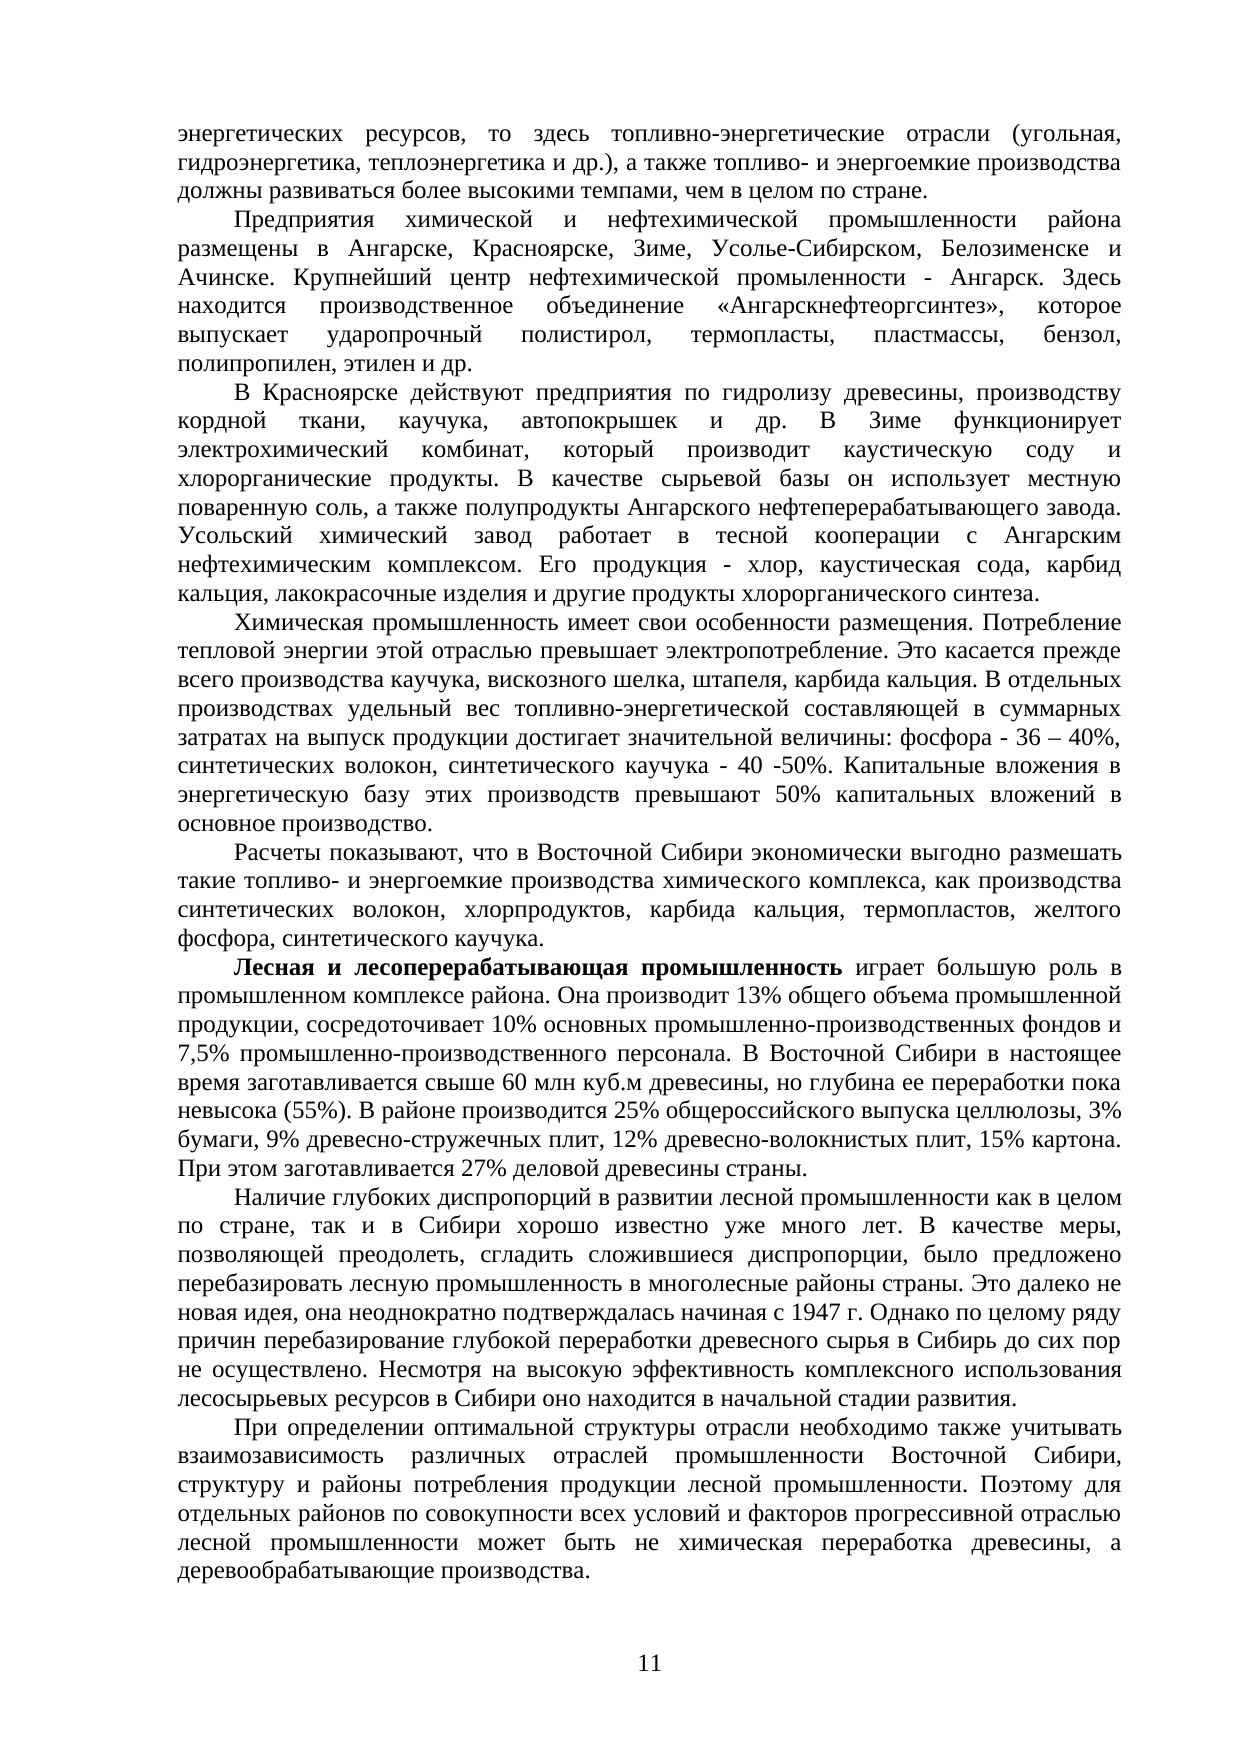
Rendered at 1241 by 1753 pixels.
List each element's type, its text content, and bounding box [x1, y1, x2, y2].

text Лесная и лесоперерабатывающая промышленность играет большую роль в промышленном комплексе района. Она производит 13% общего объема промышленной продукции, сосредоточивает 10% основных промышленно-производственных фондов и 7,5% промышленно-производственного персонала. В Восточной Сибири в настоящее время заготавливается свыше 60 млн куб.м древесины, но глубина ее переработки пока невысока (55%). В районе производится 25% общероссийского выпуска целлюлозы, 3% бумаги, 9% древесно-стружечных плит, 12% древесно-волокнистых плит, 15% картона. При этом заготавливается 27% деловой древесины страны. [177, 952, 1122, 1182]
text Предприятия химической и нефтехимической промышленности района размещены в Ангарске, Красноярске, Зиме, Усолье-Сибирском, Белозименске и Ачинске. Крупнейший центр нефтехимической промыленности - Ангарск. Здесь находится производственное объединение «Ангарскнефтеоргсинтез», которое выпускает ударопрочный полистирол, термопласты, пластмассы, бензол, полипропилен, этилен и др. [177, 204, 1122, 377]
text При определении оптимальной структуры отрасли необходимо также учитывать взаимозависимость различных отраслей промышленности Восточной Сибири, структуру и районы потребления продукции лесной промышленности. Поэтому для отдельных районов по совокупности всех условий и факторов прогрессивной отраслью лесной промышленности может быть не химическая переработка древесины, а деревообрабатывающие производства. [177, 1412, 1122, 1584]
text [177, 118, 1122, 204]
text Химическая промышленность имеет свои особенности размещения. Потребление тепловой энергии этой отраслью превышает электропотребление. Это касается прежде всего производства каучука, вискозного шелка, штапеля, карбида кальция. В отдельных производствах удельный вес топливно-энергетической составляющей в суммарных затратах на выпуск продукции достигает значительной величины: фосфора - 36 – 40%, синтетических волокон, синтетического каучука - 40 -50%. Капитальные вложения в энергетическую базу этих производств превышают 50% капитальных вложений в основное производство. [177, 607, 1122, 837]
text Наличие глубоких диспропорций в развитии лесной промышленности как в целом по стране, так и в Сибири хорошо известно уже много лет. В качестве меры, позволяющей преодолеть, сгладить сложившиеся диспропорции, было предложено перебазировать лесную промышленность в многолесные районы страны. Это далеко не новая идея, она неоднократно подтверждалась начиная с 1947 г. Однако по целому ряду причин перебазирование глубокой переработки древесного сырья в Сибирь до сих пор не осуществлено. Несмотря на высокую эффективность комплексного использования лесосырьевых ресурсов в Сибири оно находится в начальной стадии развития. [177, 1182, 1122, 1412]
text Расчеты показывают, что в Восточной Сибири экономически выгодно размешать такие топливо- и энергоемкие производства химического комплекса, как производства синтетических волокон, хлорпродуктов, карбида кальция, термопластов, желтого фосфора, синтетического каучука. [177, 837, 1122, 952]
text В Красноярске действуют предприятия по гидролизу древесины, производству кордной ткани, каучука, автопокрышек и др. В Зиме функционирует электрохимический комбинат, который производит каустическую соду и хлорорганические продукты. В качестве сырьевой базы он использует местную поваренную соль, а также полупродукты Ангарского нефтеперерабатывающего завода. Усольский химический завод работает в тесной кооперации с Ангарским нефтехимическим комплексом. Его продукция - хлор, каустическая сода, карбид кальция, лакокрасочные изделия и другие продукты хлорорганического синтеза. [177, 377, 1122, 607]
